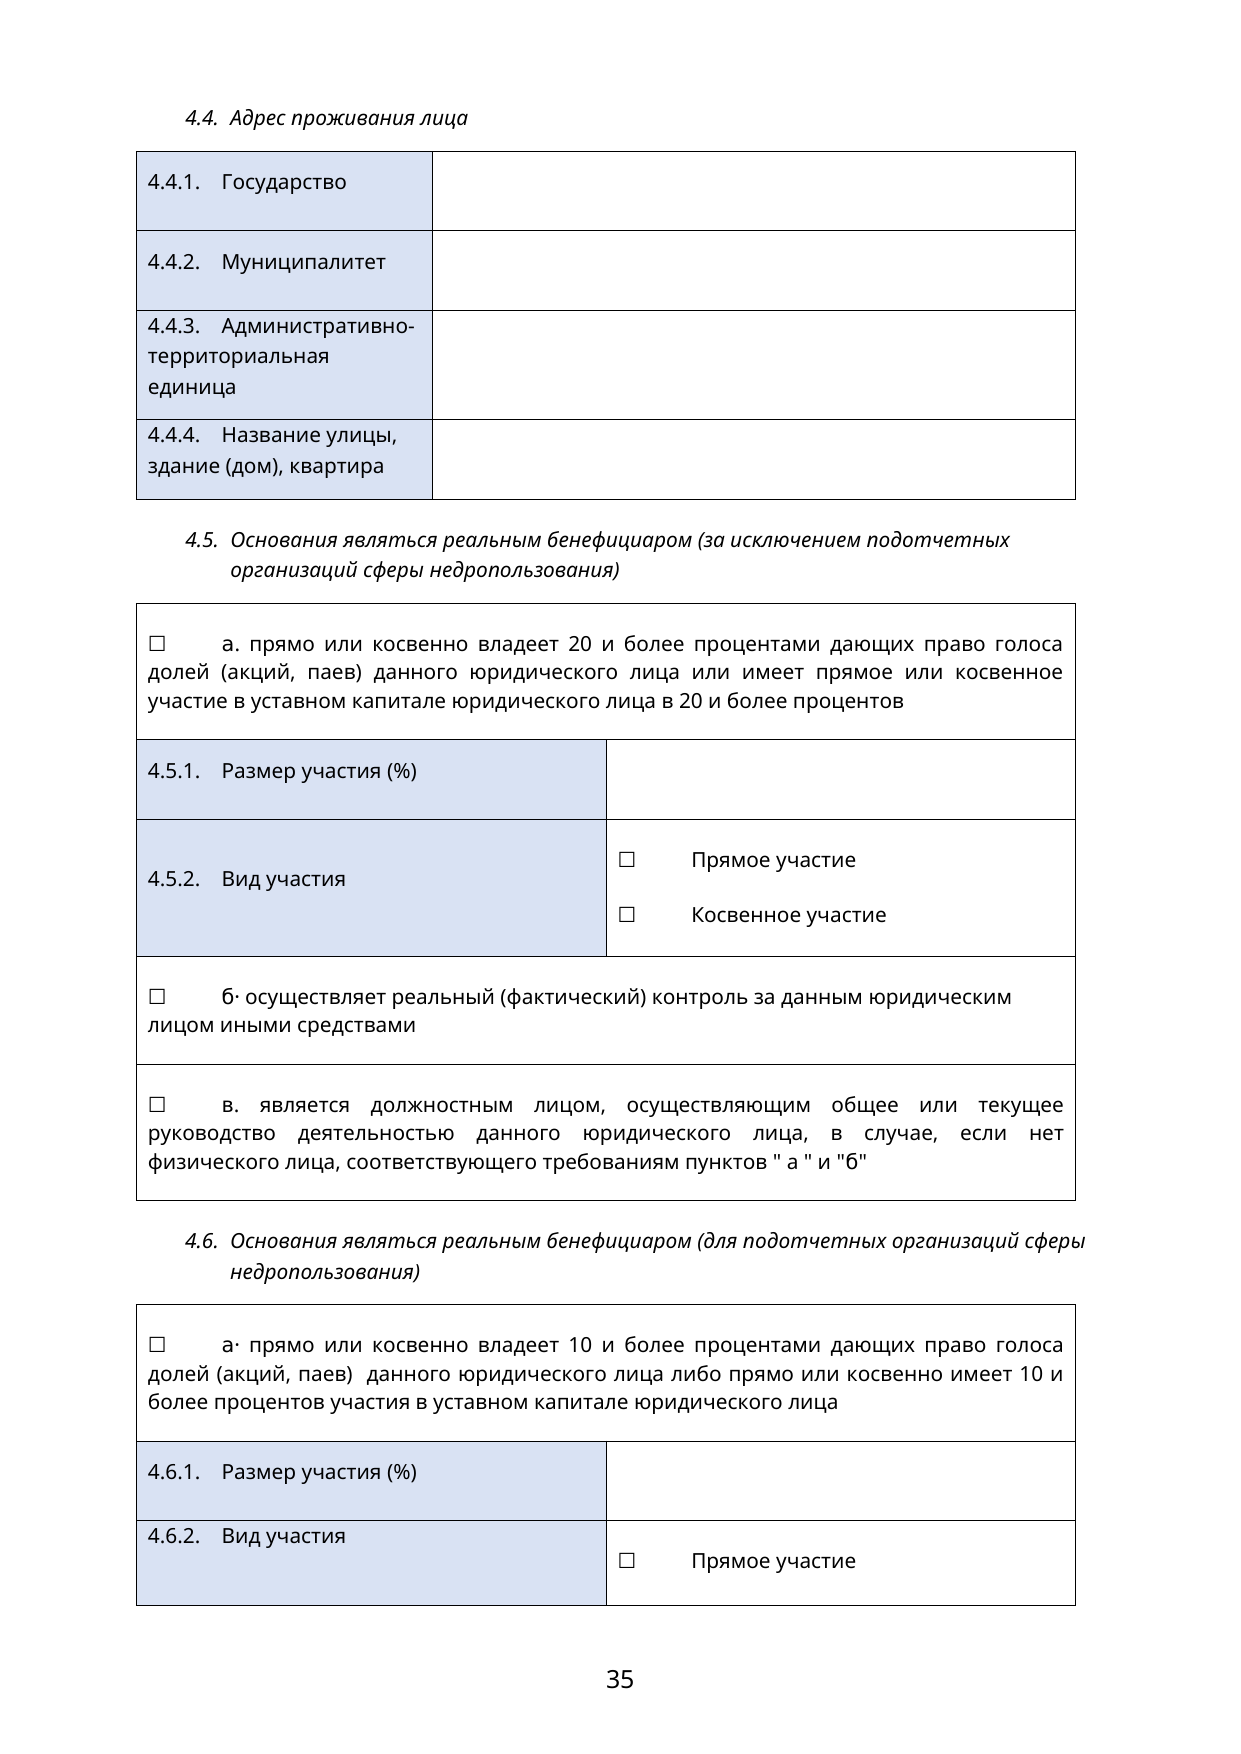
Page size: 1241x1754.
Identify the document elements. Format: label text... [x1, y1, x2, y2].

table_header [433, 152, 1075, 230]
table_cell [433, 311, 1075, 419]
list Основания являться реальным бенефициаром (за исключением подотчетных организаций сферы недропользования) [185, 525, 1092, 584]
table_cell [433, 231, 1075, 310]
table_cell Прямое участие Косвенное участие [607, 820, 1075, 956]
table_header а. прямо или косвенно владеет 20 и более процентами дающих право голоса долей (акций, паев) данного юридического лица или имеет прямое или косвенное участие в уставном капитале юридического лица в 20 и более процентов [137, 604, 1075, 739]
table_cell Название улицы, здание (дом), квартира [137, 420, 432, 499]
table_cell б․ осуществляет реальный (фактический) контроль за данным юридическим лицом иными средствами [137, 957, 1075, 1064]
table_cell [607, 740, 1075, 819]
table_header Государство [137, 152, 432, 230]
table_cell Административно-территориальная единица [137, 311, 432, 419]
table_cell Вид участия [137, 1521, 606, 1605]
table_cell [607, 1521, 1075, 1605]
table_cell Размер участия (%) [137, 740, 606, 819]
table_header а․ прямо или косвенно владеет 10 и более процентами дающих право голоса долей (акций, паев) данного юридического лица либо прямо или косвенно имеет 10 и более процентов участия в уставном капитале юридического лица [137, 1305, 1075, 1441]
list Адрес проживания лица [185, 103, 1092, 132]
table_cell Вид участия [137, 820, 606, 956]
table_cell [433, 420, 1075, 499]
list Основания являться реальным бенефициаром (для подотчетных организаций сферы недропользования) [185, 1226, 1092, 1285]
table_cell [607, 1442, 1075, 1520]
table_cell в. является должностным лицом, осуществляющим общее или текущее руководство деятельностью данного юридического лица, в случае, если нет физического лица, соответствующего требованиям пунктов " а " и "б" [137, 1065, 1075, 1200]
table_cell Размер участия (%) [137, 1442, 606, 1520]
table_cell Муниципалитет [137, 231, 432, 310]
